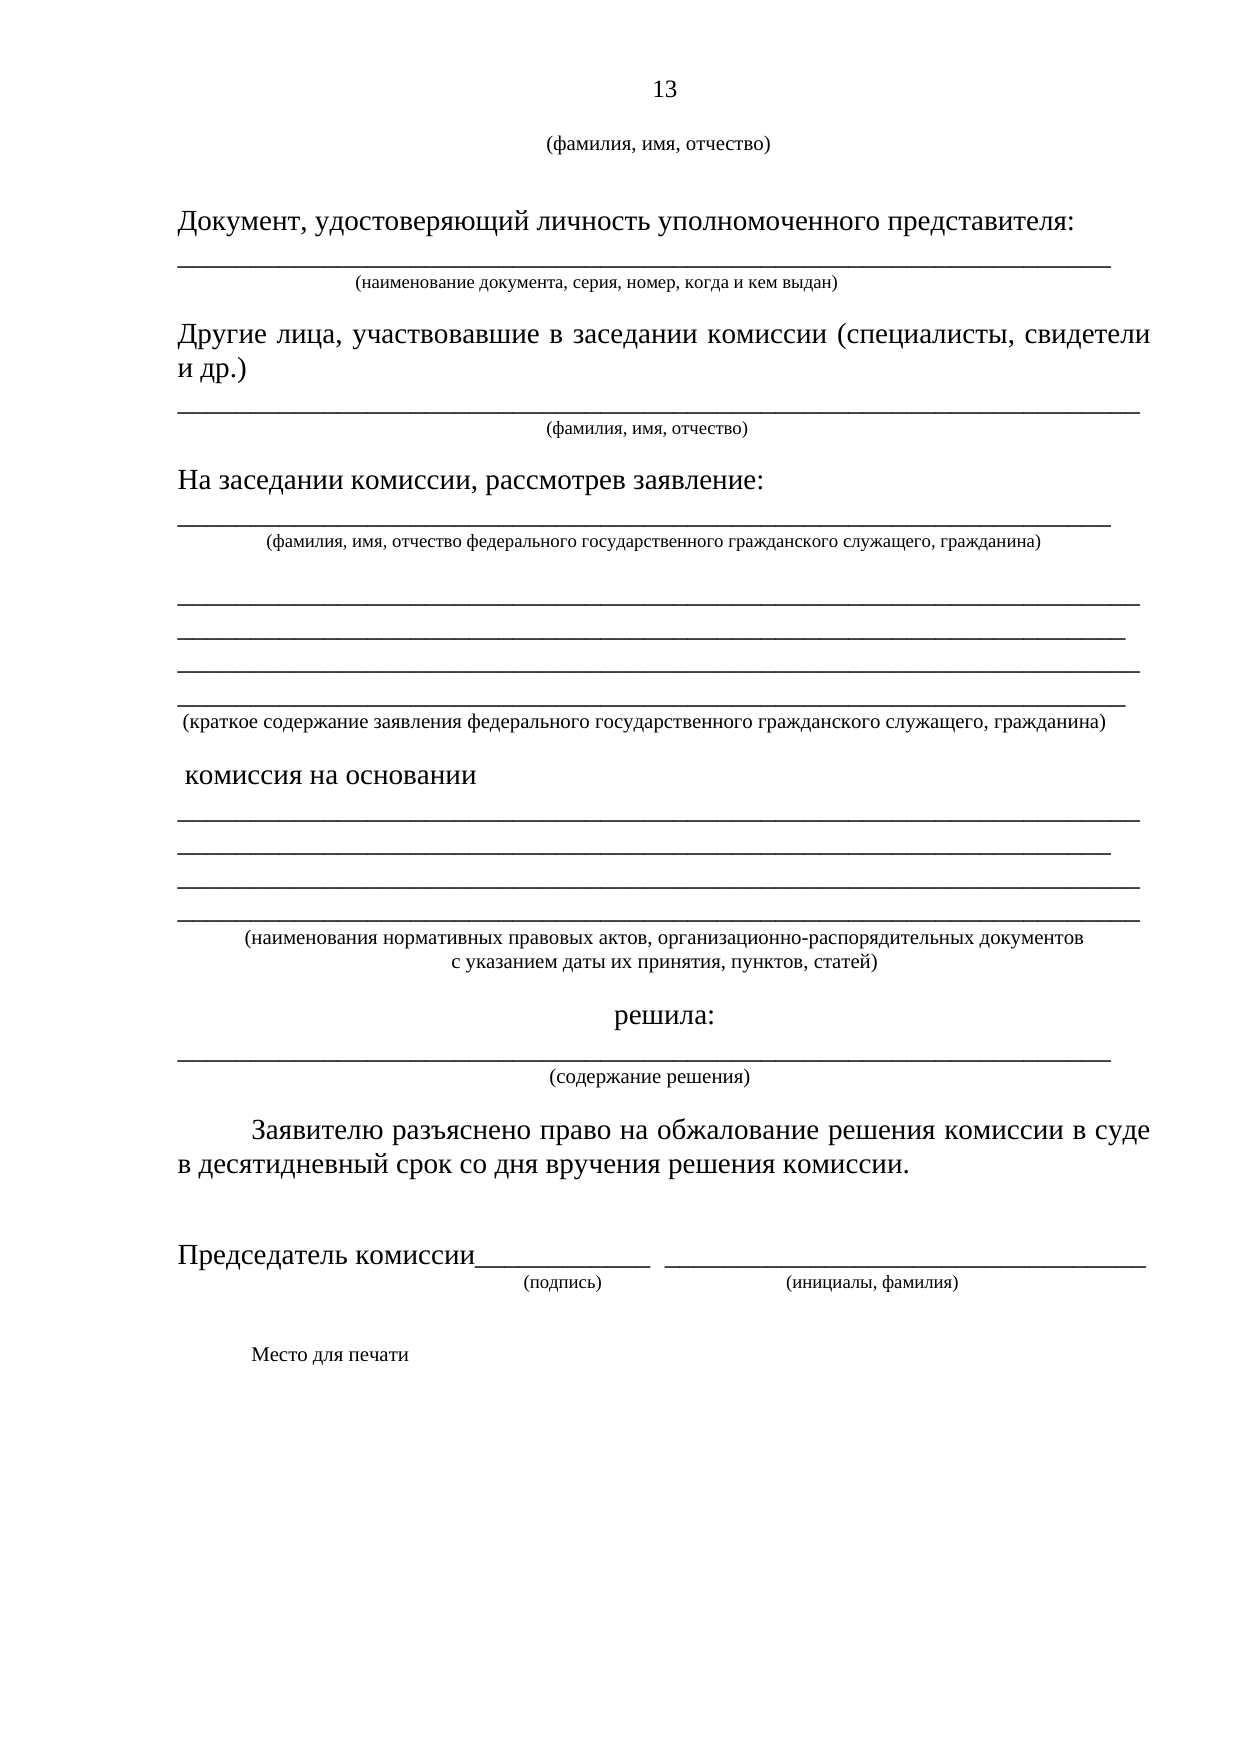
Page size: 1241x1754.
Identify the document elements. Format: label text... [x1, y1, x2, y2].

text комиссия на основании [177, 757, 1152, 791]
text Другие лица, участвовавшие в заседании комиссии (специалисты, свидетели и др.) [177, 316, 1152, 383]
text __________________________________________________________________ [177, 383, 1152, 417]
text ____________________________________________________________________________________________________________________________________ [177, 858, 1152, 925]
text ________________________________________________________________ [177, 237, 1152, 271]
text (содержание решения) [177, 1064, 1152, 1088]
text (фамилия, имя, отчество) [472, 417, 1152, 438]
text Место для печати [177, 1342, 1152, 1366]
text ___________________________________________________________________________________________________________________________________ [177, 575, 1152, 642]
text Заявителю разъяснено право на обжалование решения комиссии в суде в десятидневный срок со дня вручения решения комиссии. [177, 1112, 1152, 1179]
text решила: [177, 997, 1152, 1031]
text На заседании комиссии, рассмотрев заявление: [177, 462, 1152, 496]
text __________________________________________________________________________________________________________________________________ [177, 791, 1152, 858]
text ________________________________________________________________ [177, 1031, 1152, 1064]
text Документ, удостоверяющий личность уполномоченного представителя: [177, 203, 1152, 237]
text ___________________________________________________________________________________________________________________________________ [177, 642, 1152, 709]
text (краткое содержание заявления федерального государственного гражданского служащего, гражданина) [177, 709, 1152, 733]
text с указанием даты их принятия, пунктов, статей) [177, 949, 1152, 973]
text (подпись) (инициалы, фамилия) [177, 1271, 1152, 1292]
text (фамилия, имя, отчество) [472, 131, 1152, 155]
text (наименование документа, серия, номер, когда и кем выдан) [177, 271, 1152, 292]
text ________________________________________________________________ [177, 496, 1152, 529]
text (фамилия, имя, отчество федерального государственного гражданского служащего, гражданина) [177, 529, 1152, 551]
text Председатель комиссии____________ _________________________________ [177, 1237, 1152, 1271]
text (наименования нормативных правовых актов, организационно-распорядительных документов [177, 925, 1152, 949]
